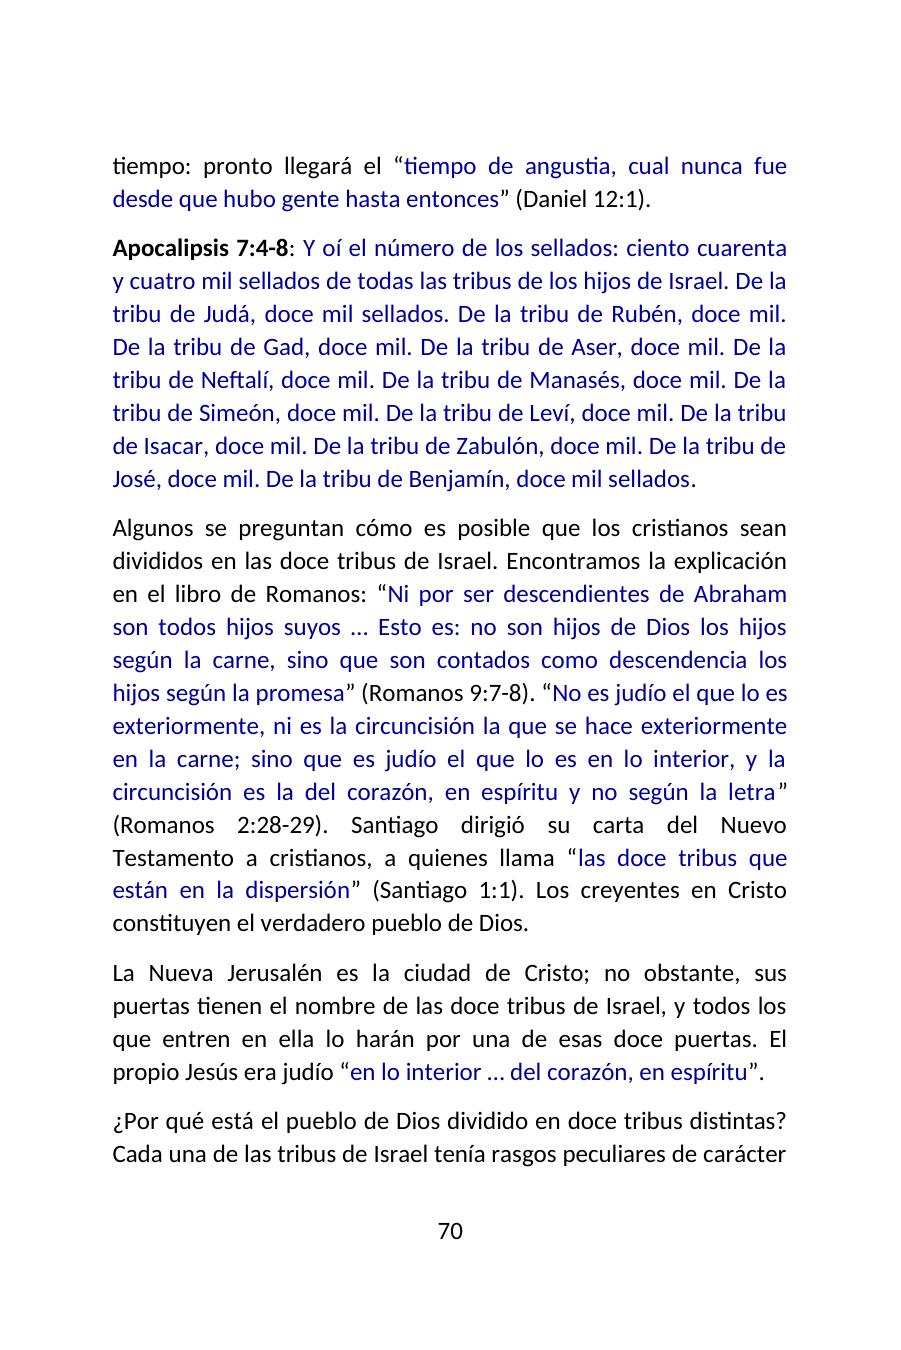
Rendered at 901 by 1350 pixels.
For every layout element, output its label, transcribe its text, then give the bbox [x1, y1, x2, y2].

text La Nueva Jerusalén es la ciudad de Cristo; no obstante, sus puertas tienen el nombre de las doce tribus de Israel, y todos los que entren en ella lo harán por una de esas doce puertas. El propio Jesús era judío “en lo interior … del corazón, en espíritu”. [112, 957, 788, 1086]
text Apocalipsis 7:4-8: Y oí el número de los sellados: ciento cuarenta y cuatro mil sellados de todas las tribus de los hijos de Israel. De la tribu de Judá, doce mil sellados. De la tribu de Rubén, doce mil. De la tribu de Gad, doce mil. De la tribu de Aser, doce mil. De la tribu de Neftalí, doce mil. De la tribu de Manasés, doce mil. De la tribu de Simeón, doce mil. De la tribu de Leví, doce mil. De la tribu de Isacar, doce mil. De la tribu de Zabulón, doce mil. De la tribu de José, doce mil. De la tribu de Benjamín, doce mil sellados. [112, 232, 788, 493]
text Algunos se preguntan cómo es posible que los cristianos sean divididos en las doce tribus de Israel. Encontramos la explicación en el libro de Romanos: “Ni por ser descendientes de Abraham son todos hijos suyos … Esto es: no son hijos de Dios los hijos según la carne, sino que son contados como descendencia los hijos según la promesa” (Romanos 9:7-8). “No es judío el que lo es exteriormente, ni es la circuncisión la que se hace exteriormente en la carne; sino que es judío el que lo es en lo interior, y la circuncisión es la del corazón, en espíritu y no según la letra” (Romanos 2:28-29). Santiago dirigió su carta del Nuevo Testamento a cristianos, a quienes llama “las doce tribus que están en la dispersión” (Santiago 1:1). Los creyentes en Cristo constituyen el verdadero pueblo de Dios. [112, 512, 788, 938]
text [112, 1105, 788, 1169]
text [112, 150, 788, 213]
